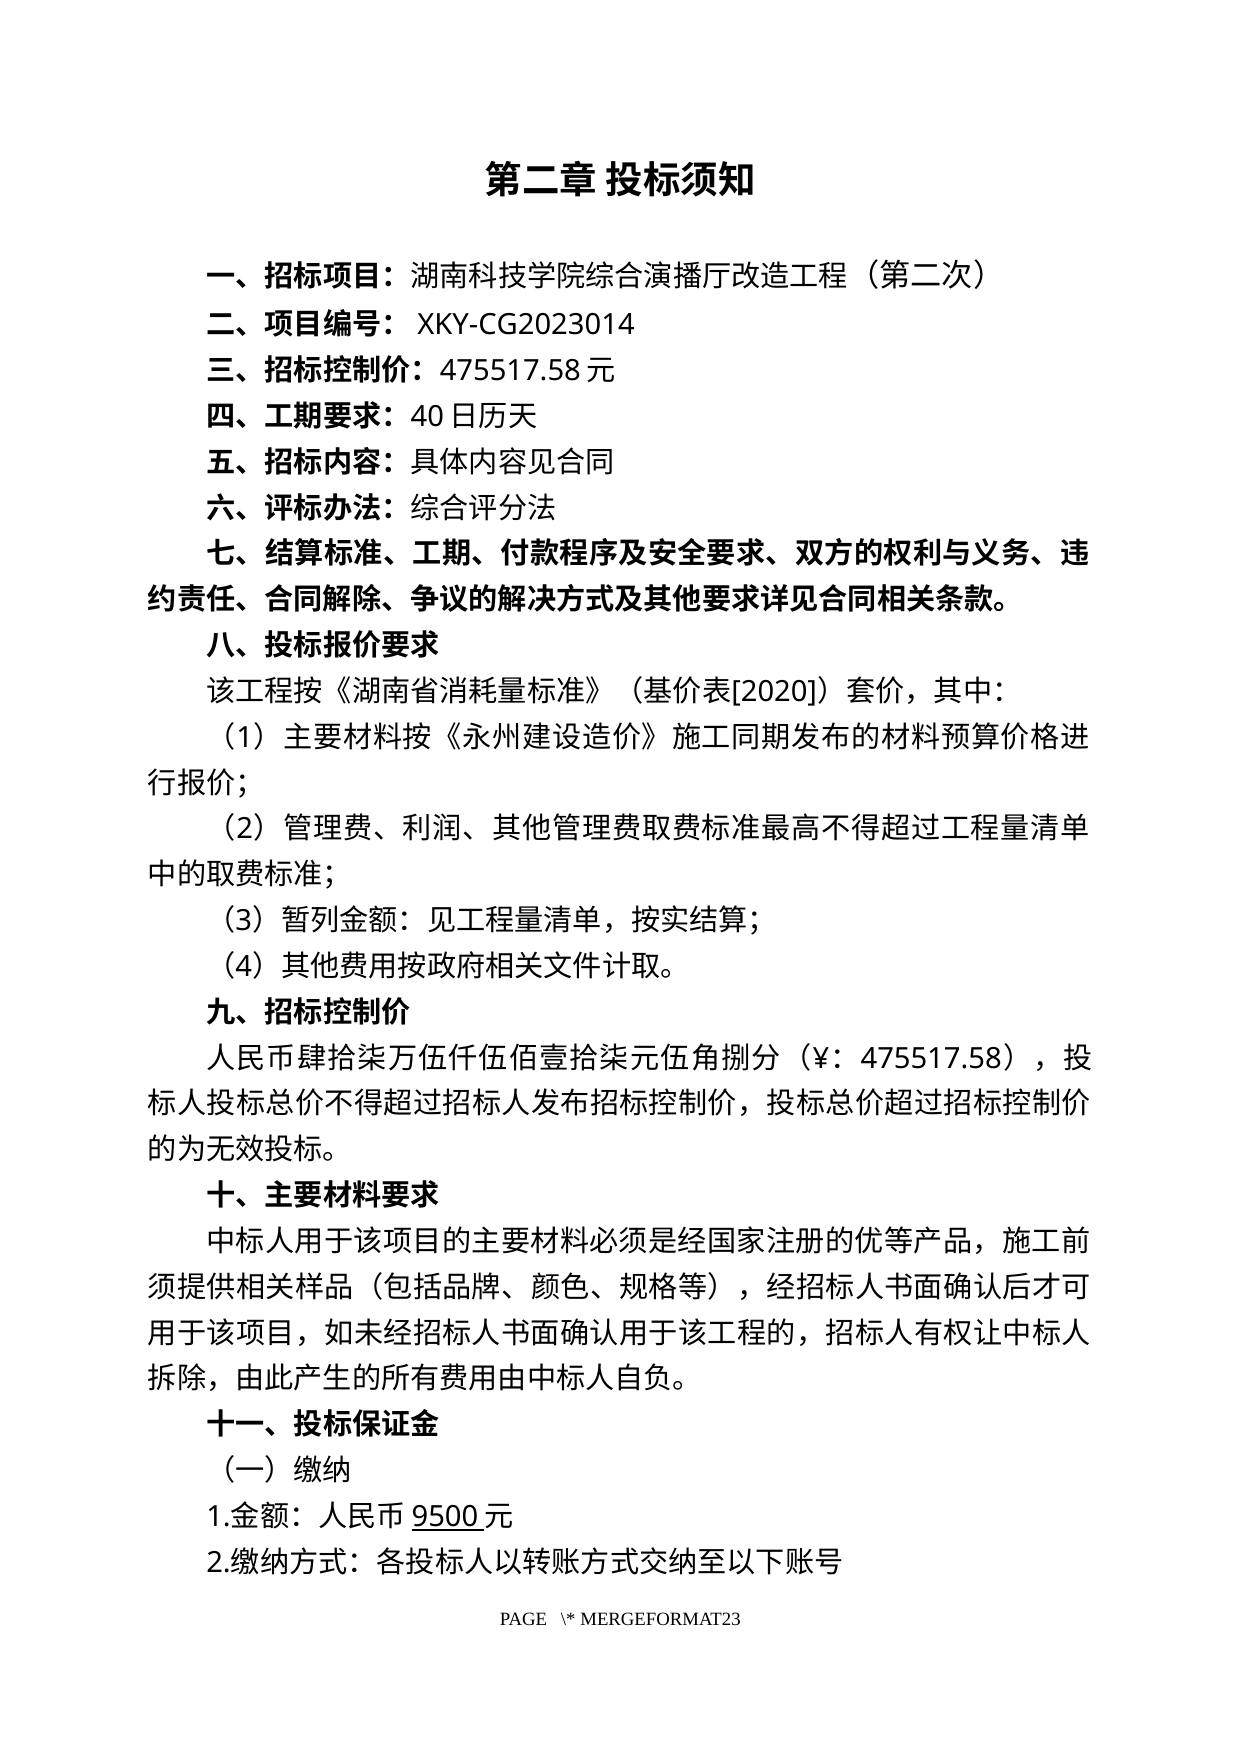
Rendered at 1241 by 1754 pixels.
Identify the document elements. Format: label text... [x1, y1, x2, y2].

text 人民币肆拾柒万伍仟伍佰壹拾柒元伍角捌分（¥：475517.58），投标人投标总价不得超过招标人发布招标控制价，投标总价超过招标控制价的为无效投标。 [148, 1031, 1092, 1169]
text （3）暂列金额：见工程量清单，按实结算； [148, 894, 1092, 940]
text 六、评标办法：综合评分法 [148, 481, 1092, 527]
text 中标人用于该项目的主要材料必须是经国家注册的优等产品，施工前须提供相关样品（包括品牌、颜色、规格等），经招标人书面确认后才可用于该项目，如未经招标人书面确认用于该工程的，招标人有权让中标人拆除，由此产生的所有费用由中标人自负。 [148, 1215, 1092, 1398]
text 一、招标项目：湖南科技学院综合演播厅改造工程（第二次） [148, 250, 1092, 296]
text 八、投标报价要求 [148, 619, 1092, 665]
text （一）缴纳 [148, 1444, 1092, 1490]
text 二、项目编号： XKY-CG2023014 [148, 296, 1092, 344]
text 十一、投标保证金 [148, 1398, 1092, 1444]
text 十、主要材料要求 [148, 1169, 1092, 1215]
text （2）管理费、利润、其他管理费取费标准最高不得超过工程量清单中的取费标准； [148, 802, 1092, 894]
text （4）其他费用按政府相关文件计取。 [148, 940, 1092, 986]
text （1）主要材料按《永州建设造价》施工同期发布的材料预算价格进行报价； [148, 711, 1092, 802]
text 五、招标内容：具体内容见合同 [148, 436, 1092, 481]
text 九、招标控制价 [148, 986, 1092, 1031]
subtitle 第二章 投标须知 [148, 150, 1092, 204]
text 1.金额：人民币9500元 [148, 1490, 1092, 1536]
text 四、工期要求：40日历天 [148, 390, 1092, 436]
text 七、结算标准、工期、付款程序及安全要求、双方的权利与义务、违约责任、合同解除、争议的解决方式及其他要求详见合同相关条款。 [148, 527, 1092, 619]
text 2.缴纳方式：各投标人以转账方式交纳至以下账号 [148, 1536, 1092, 1581]
text 该工程按《湖南省消耗量标准》（基价表[2020]）套价，其中： [148, 665, 1092, 711]
text 三、招标控制价：475517.58元 [148, 344, 1092, 390]
